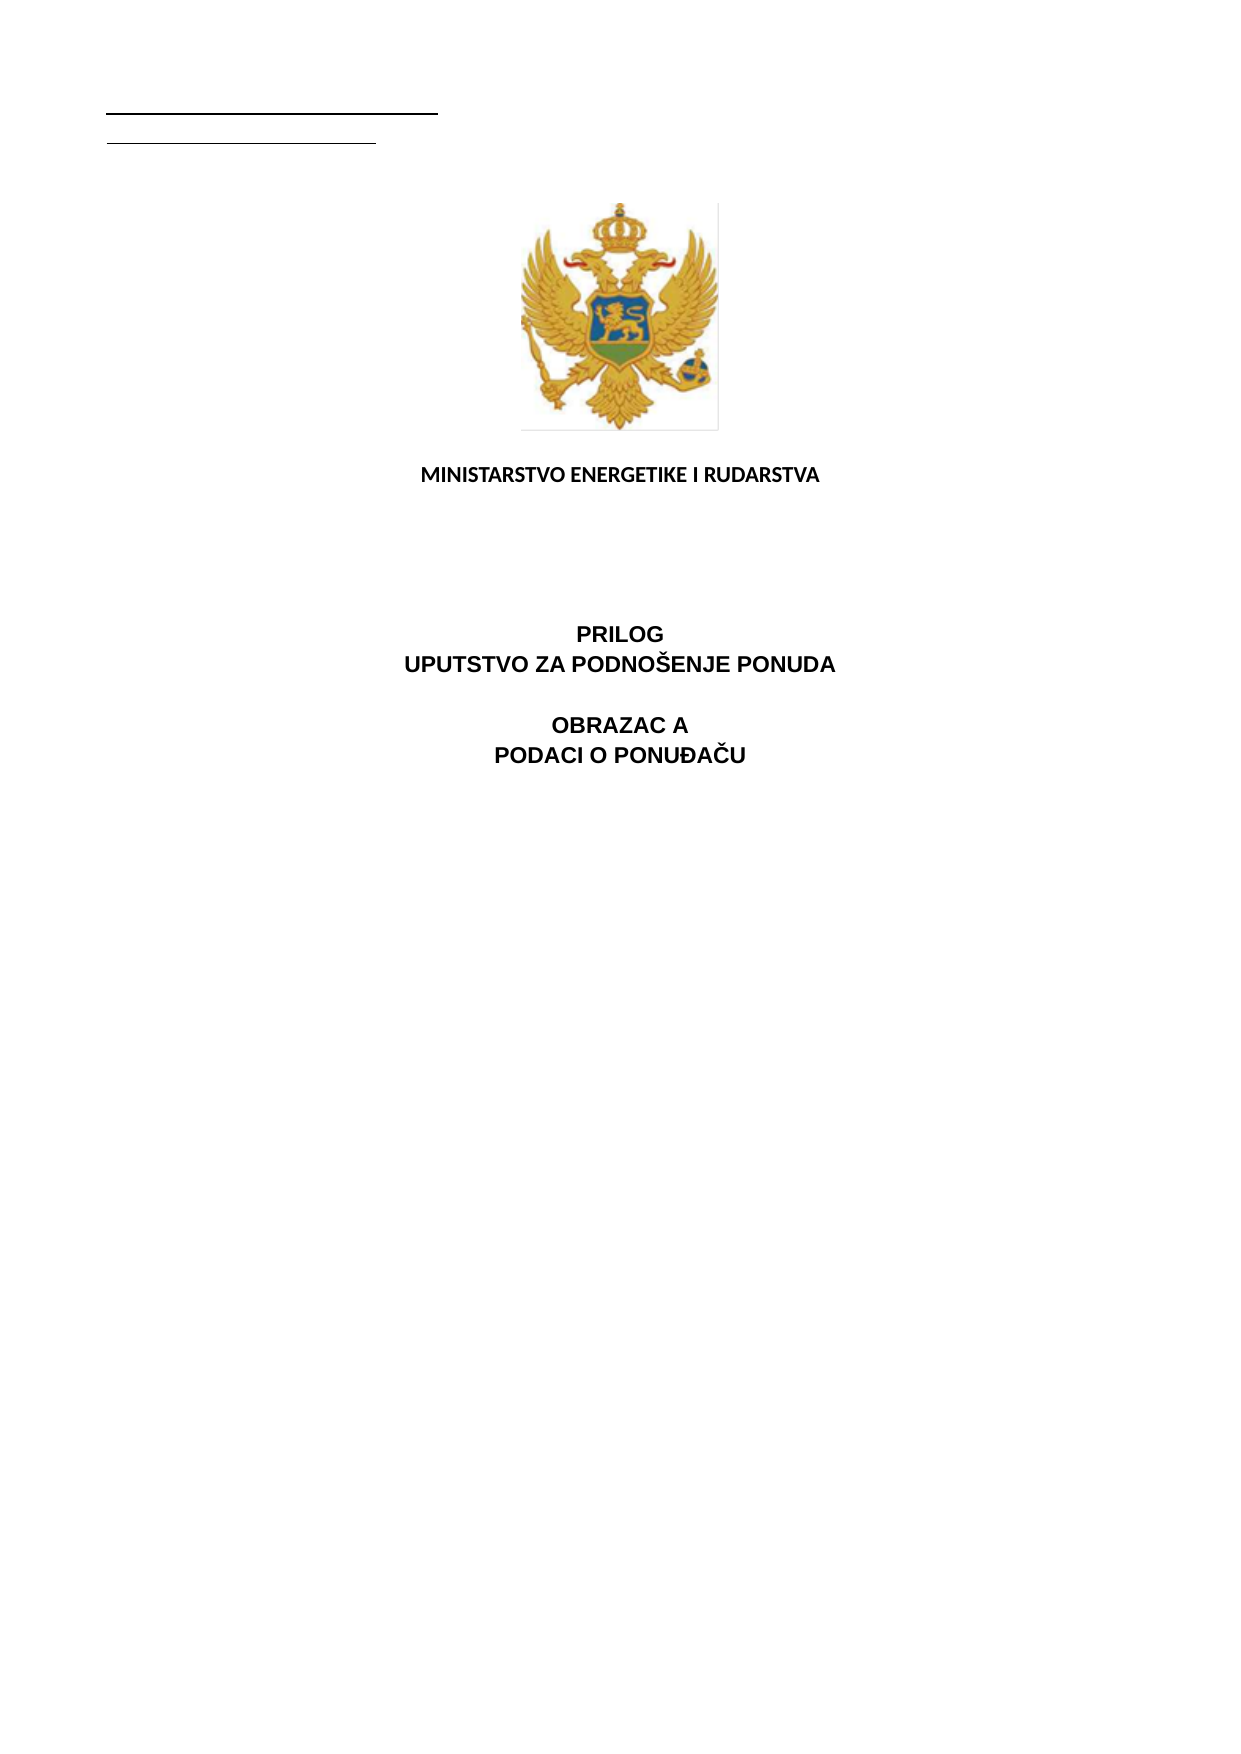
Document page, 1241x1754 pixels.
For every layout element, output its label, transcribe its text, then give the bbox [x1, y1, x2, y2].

text MINISTARSTVO ENERGETIKE I RUDARSTVA [106, 460, 1134, 488]
text PRILOG [106, 621, 1134, 648]
text podaci o poNUĐAČU [106, 742, 1134, 768]
text OBRAZAC A [106, 712, 1134, 738]
picture [521, 203, 720, 432]
text UPUTSTVO ZA PODNOŠENJE PONUDA [106, 651, 1134, 678]
